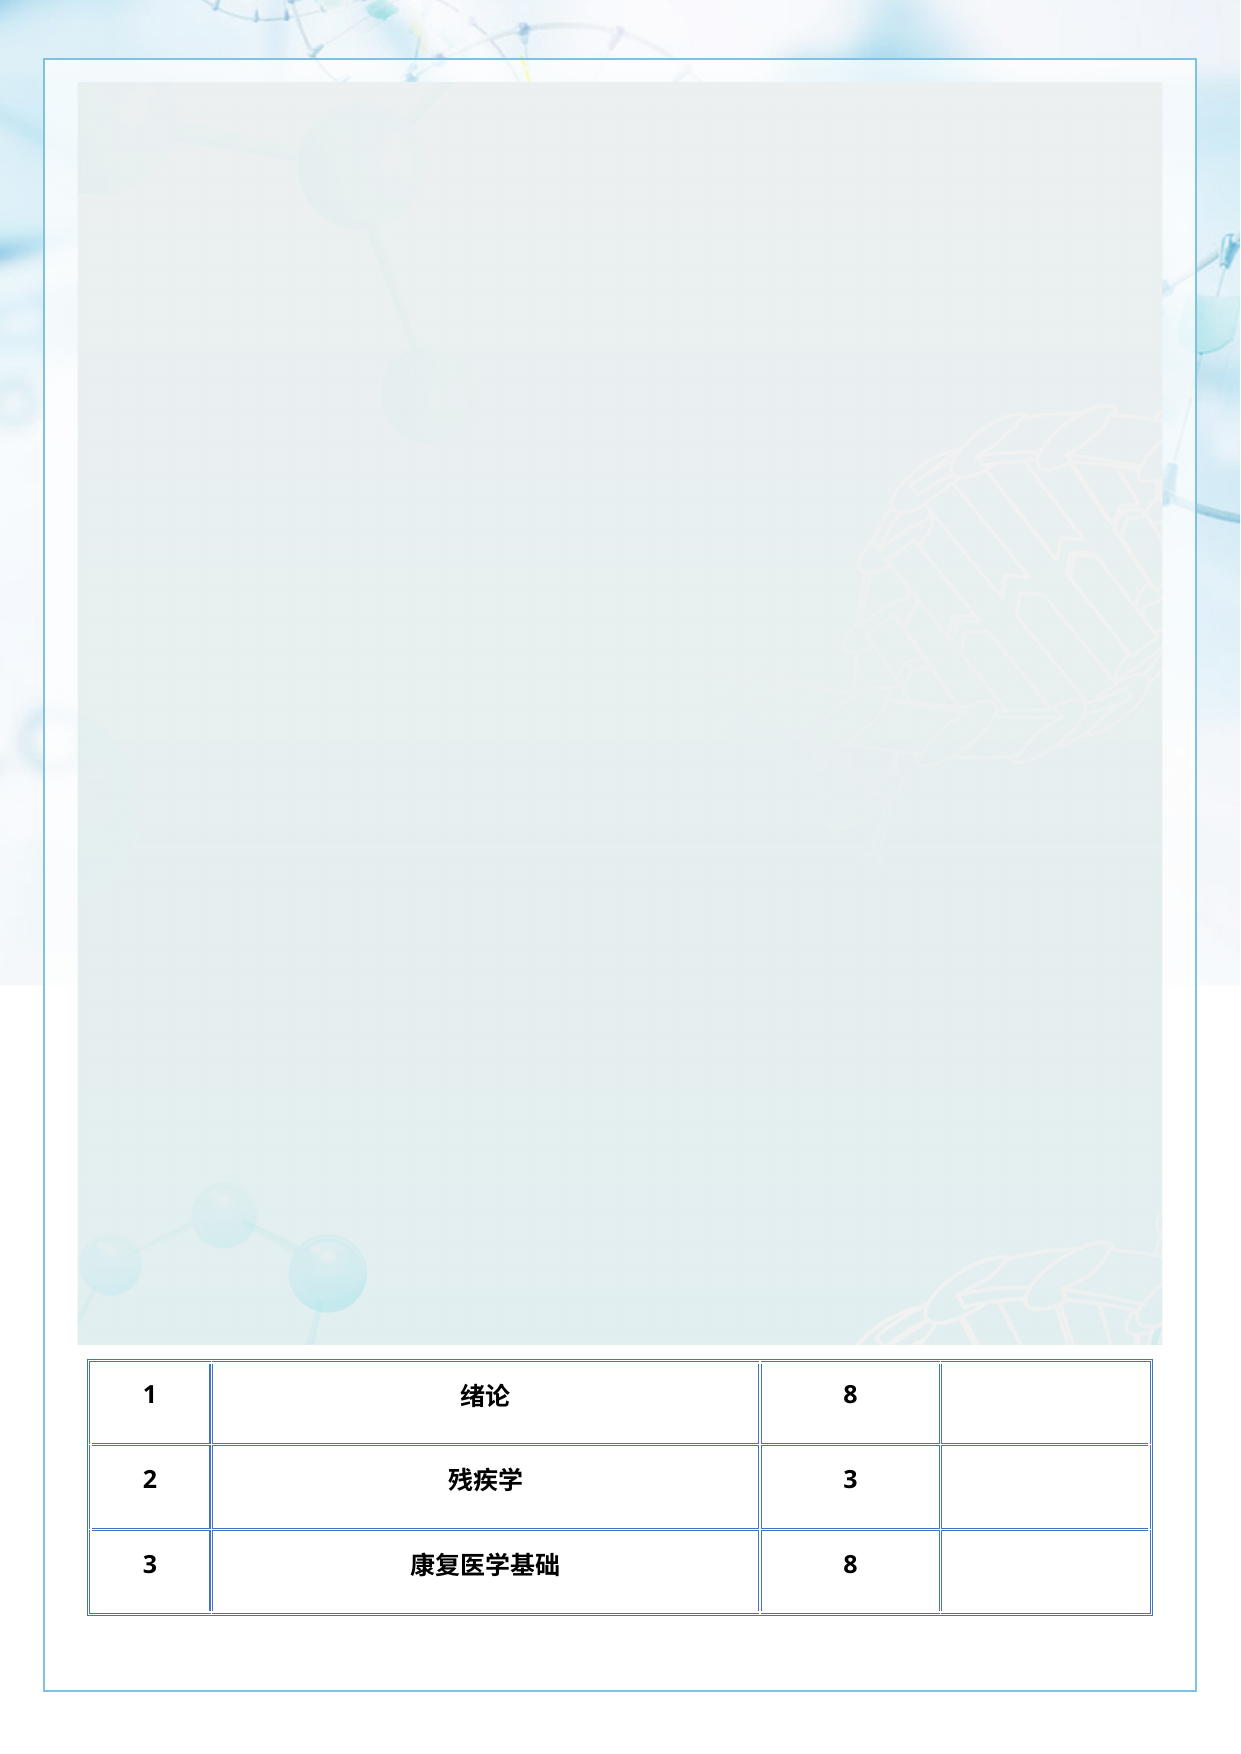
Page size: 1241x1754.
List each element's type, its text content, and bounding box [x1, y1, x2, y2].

table_cell 3 [89, 1528, 211, 1613]
table_cell 康复医学基础 [211, 1528, 760, 1613]
table_cell 1 [90, 1362, 211, 1443]
table_cell 3 [762, 1446, 939, 1528]
table_cell 8 [760, 1528, 941, 1613]
table_cell 8 [760, 1360, 941, 1443]
picture [0, 0, 1241, 1754]
table_cell [941, 1362, 1150, 1443]
table_cell 残疾学 [213, 1446, 758, 1528]
table_cell [941, 1528, 1152, 1613]
table_cell 2 [89, 1443, 211, 1528]
table_cell [941, 1443, 1152, 1528]
table_cell 绪论 [211, 1360, 760, 1443]
